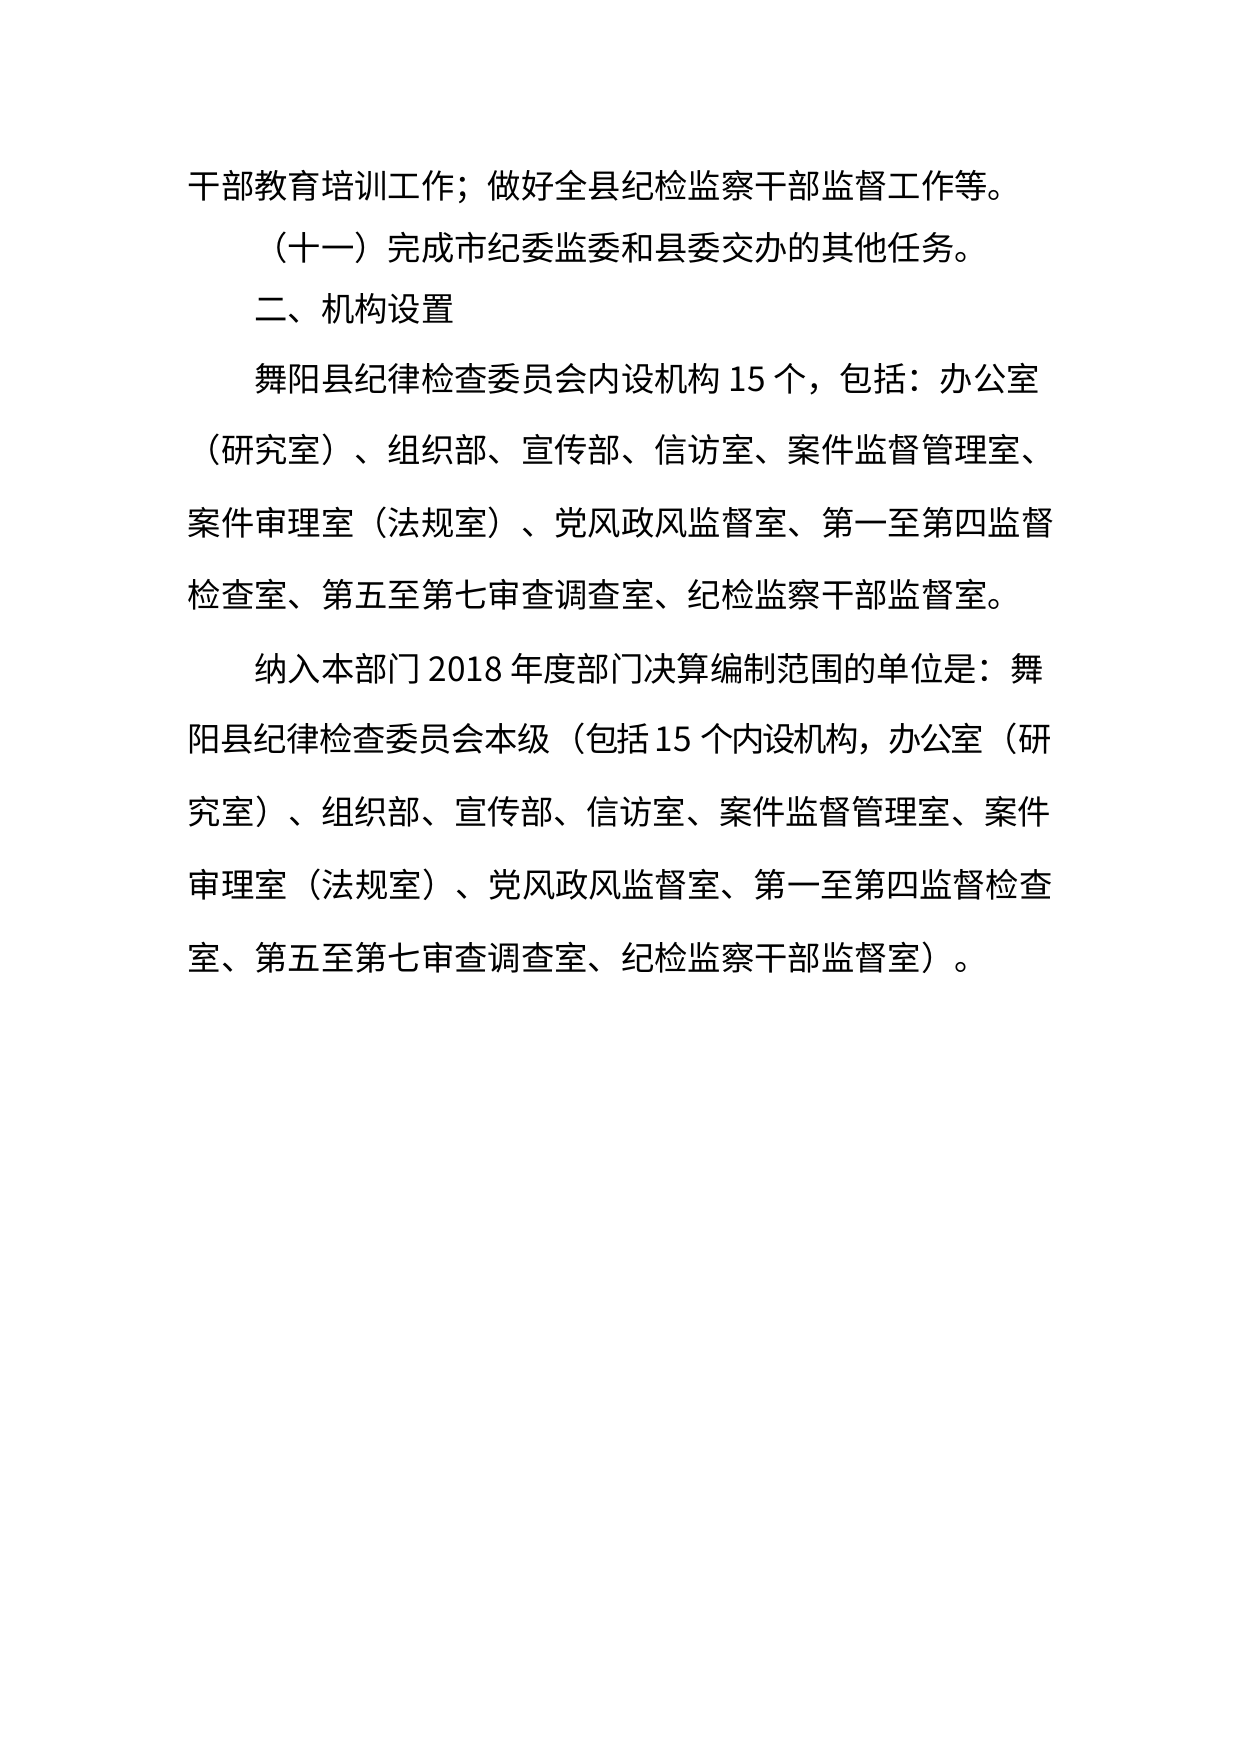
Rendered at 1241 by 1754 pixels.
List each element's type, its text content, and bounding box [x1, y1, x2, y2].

text 纳入本部门 2018 年度部门决算编制范围的单位是：舞 [254, 642, 1082, 691]
text （十一）完成市纪委监委和县委交办的其他任务。 [254, 222, 1082, 270]
text （研究室）、组织部、宣传部、信访室、案件监督管理室、案件审理室（法规室）、党风政风监督室、第一至第四监督检查室、第五至第七审查调查室、纪检监察干部监督室。 [187, 423, 1054, 617]
text 干部教育培训工作；做好全县纪检监察干部监督工作等。 [187, 160, 1082, 208]
text 阳县纪律检查委员会本级（包括 15 个内设机构，办公室（研究室）、组织部、宣传部、信访室、案件监督管理室、案件审理室（法规室）、党风政风监督室、第一至第四监督检查室、第五至第七审查调查室、纪检监察干部监督室）。 [187, 713, 1053, 979]
text 二、机构设置 [254, 283, 1082, 331]
text 舞阳县纪律检查委员会内设机构 15 个，包括：办公室 [254, 353, 1082, 401]
